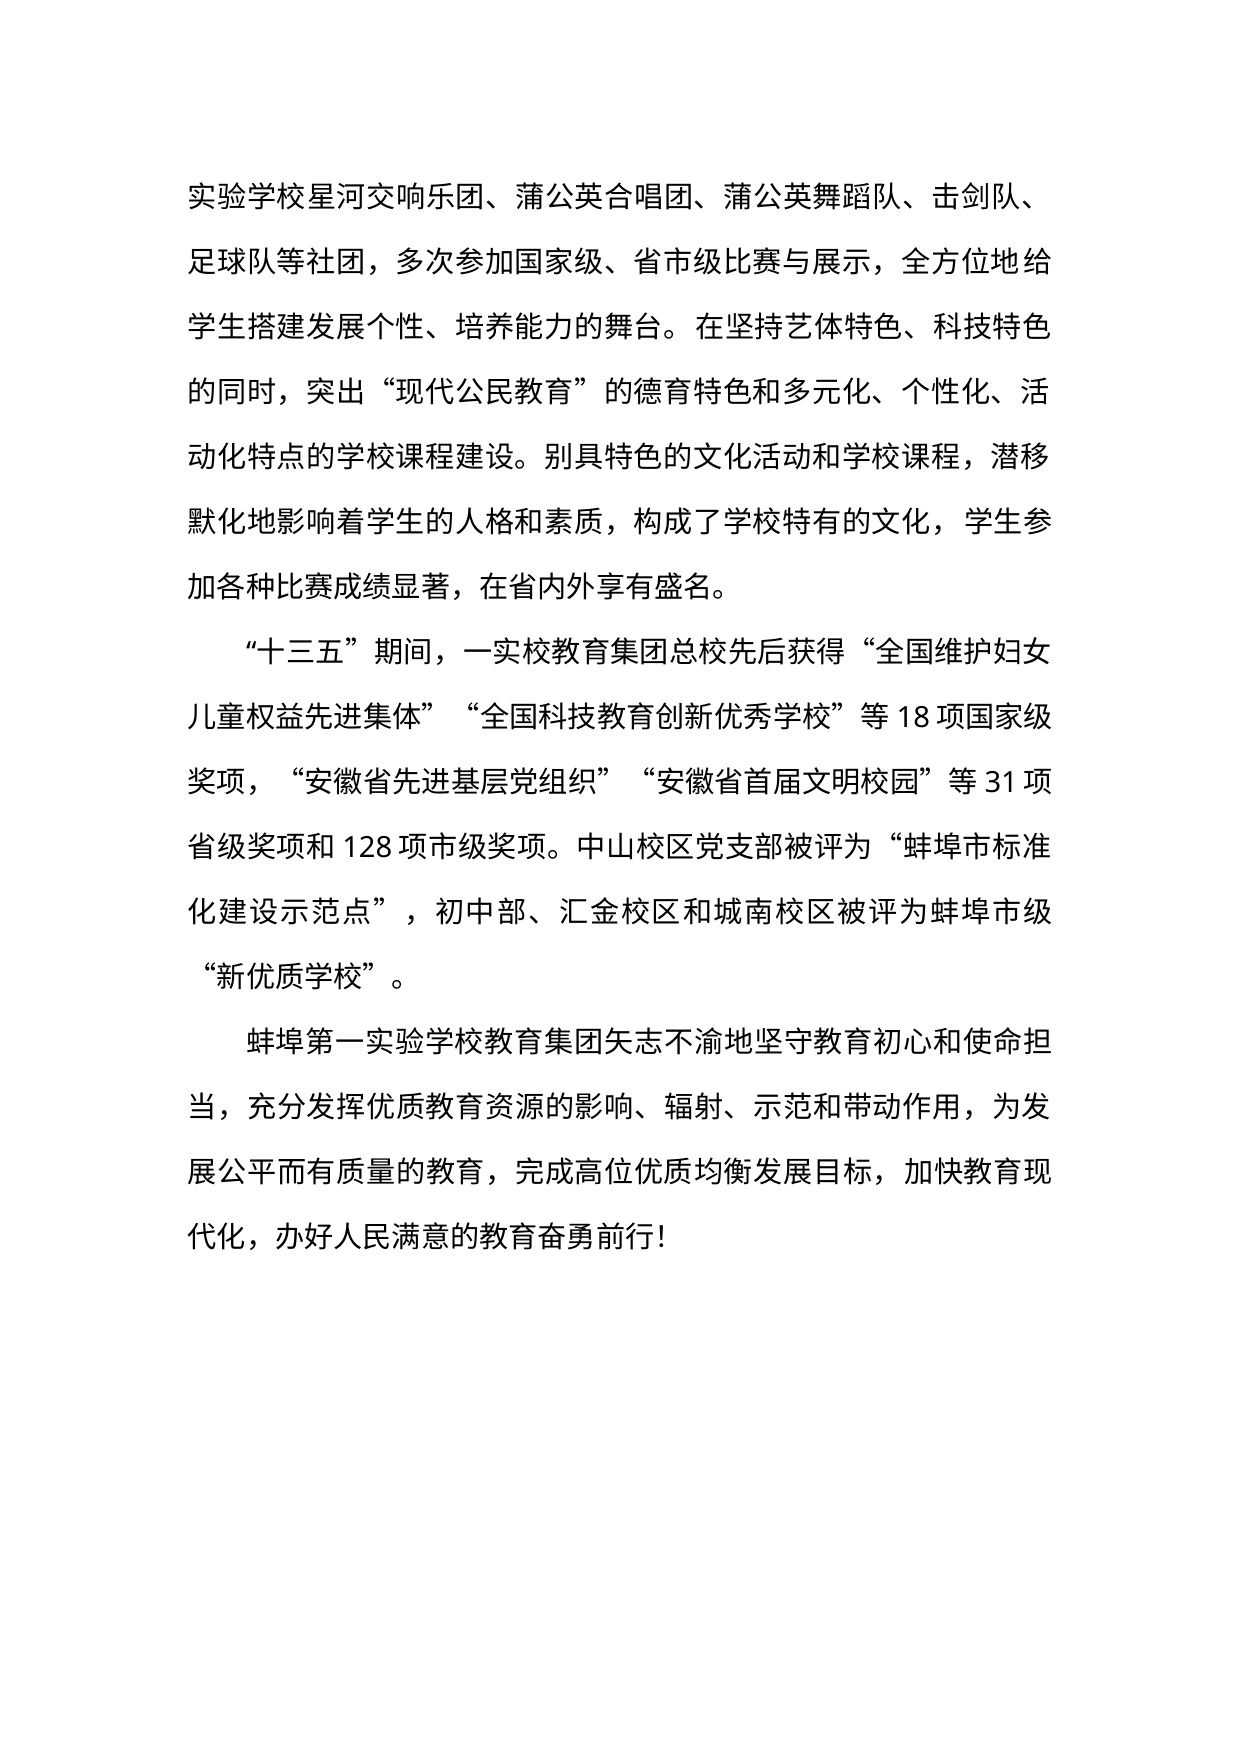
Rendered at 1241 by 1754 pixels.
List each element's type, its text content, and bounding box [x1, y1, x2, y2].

text “十三五”期间，一实校教育集团总校先后获得“全国维护妇女儿童权益先进集体”“全国科技教育创新优秀学校”等18项国家级奖项，“安徽省先进基层党组织”“安徽省首届文明校园”等31项省级奖项和128项市级奖项。中山校区党支部被评为“蚌埠市标准化建设示范点”，初中部、汇金校区和城南校区被评为蚌埠市级“新优质学校”。 [187, 617, 1053, 1007]
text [187, 162, 1053, 617]
text 蚌埠第一实验学校教育集团矢志不渝地坚守教育初心和使命担当，充分发挥优质教育资源的影响、辐射、示范和带动作用，为发展公平而有质量的教育，完成高位优质均衡发展目标，加快教育现代化，办好人民满意的教育奋勇前行！ [187, 1007, 1053, 1267]
